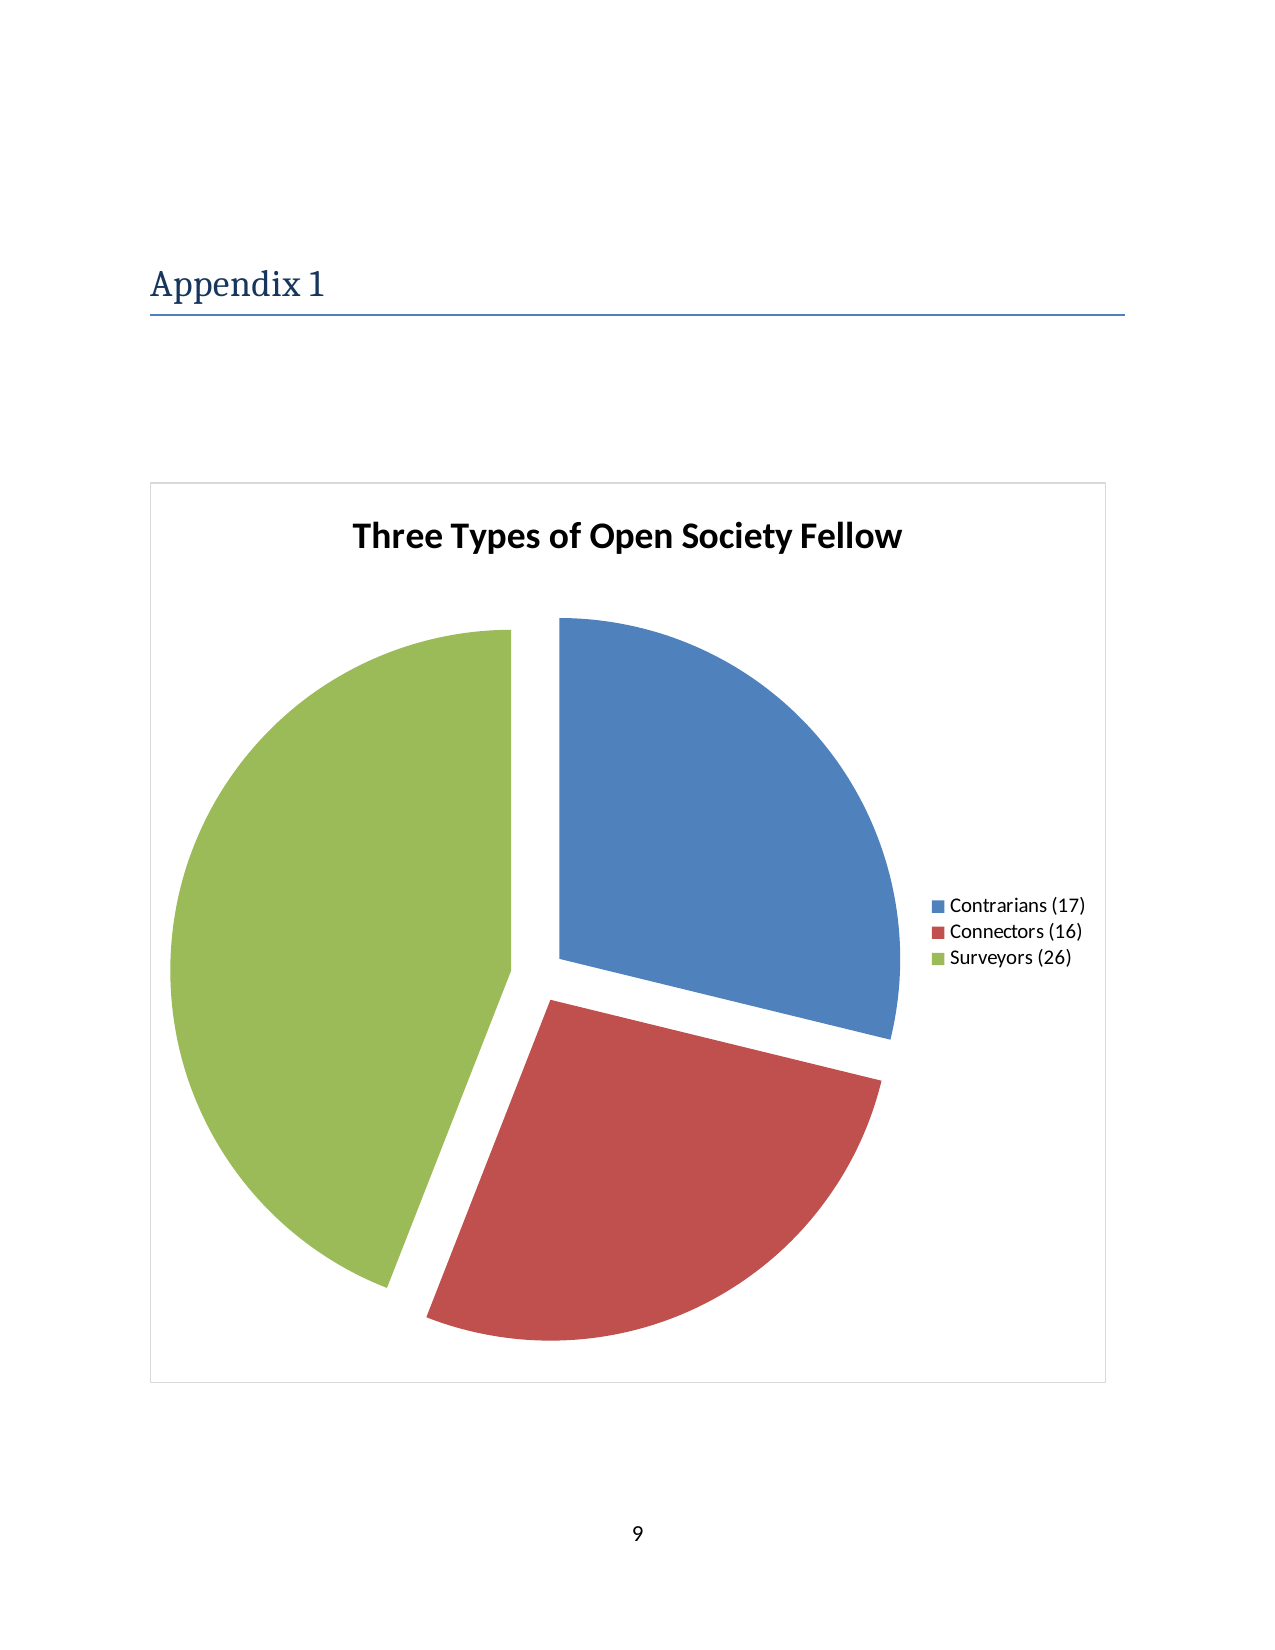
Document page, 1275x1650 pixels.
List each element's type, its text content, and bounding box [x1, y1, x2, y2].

text Appendix 1 [150, 262, 1125, 314]
